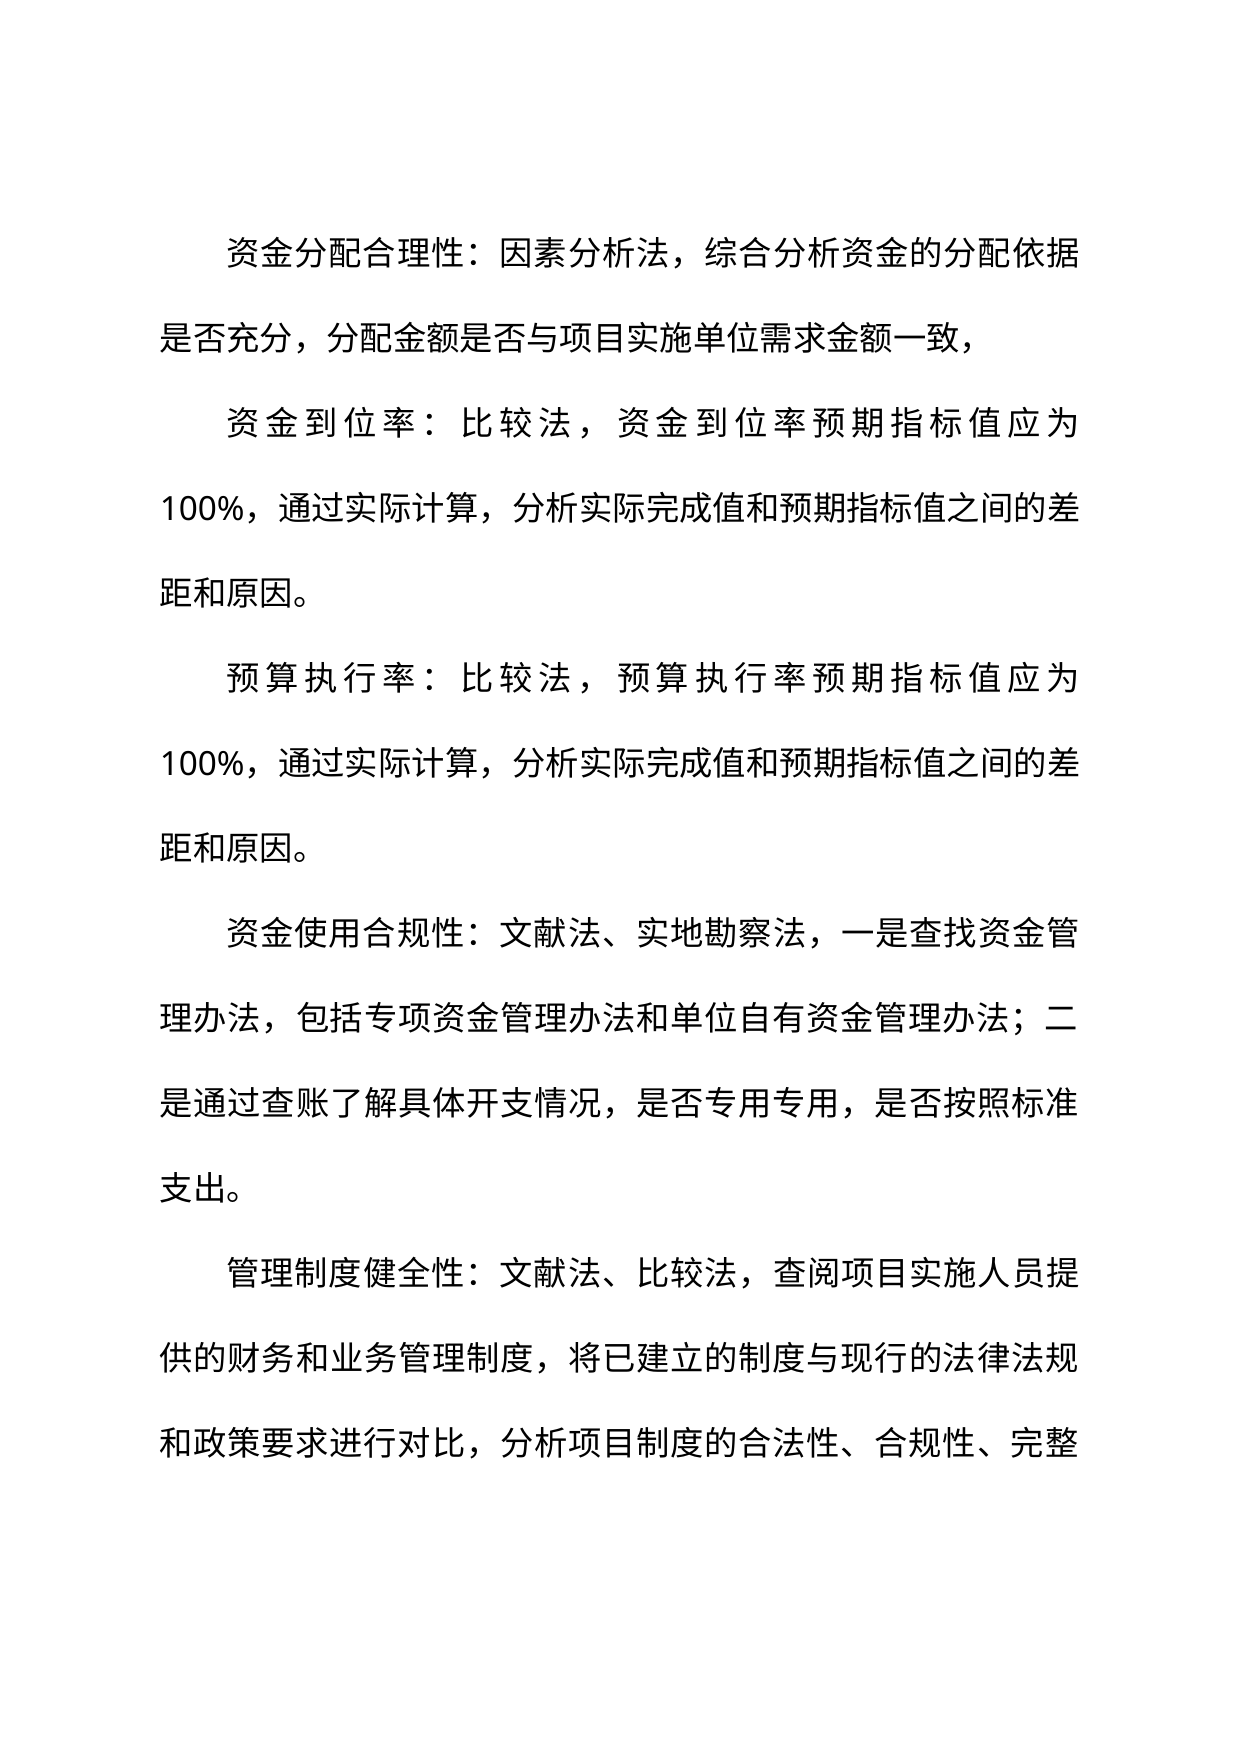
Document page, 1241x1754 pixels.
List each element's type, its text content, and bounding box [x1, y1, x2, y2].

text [159, 1229, 1085, 1548]
text 资金使用合规性：文献法、实地勘察法，一是查找资金管理办法，包括专项资金管理办法和单位自有资金管理办法；二是通过查账了解具体开支情况，是否专用专用，是否按照标准支出。 [159, 889, 1081, 1229]
text 资金分配合理性：因素分析法，综合分析资金的分配依据是否充分，分配金额是否与项目实施单位需求金额一致， [159, 209, 1081, 379]
text 预算执行率：比较法，预算执行率预期指标值应为100%，通过实际计算，分析实际完成值和预期指标值之间的差距和原因。 [159, 634, 1081, 889]
text 资金到位率：比较法，资金到位率预期指标值应为100%，通过实际计算，分析实际完成值和预期指标值之间的差距和原因。 [159, 379, 1081, 634]
